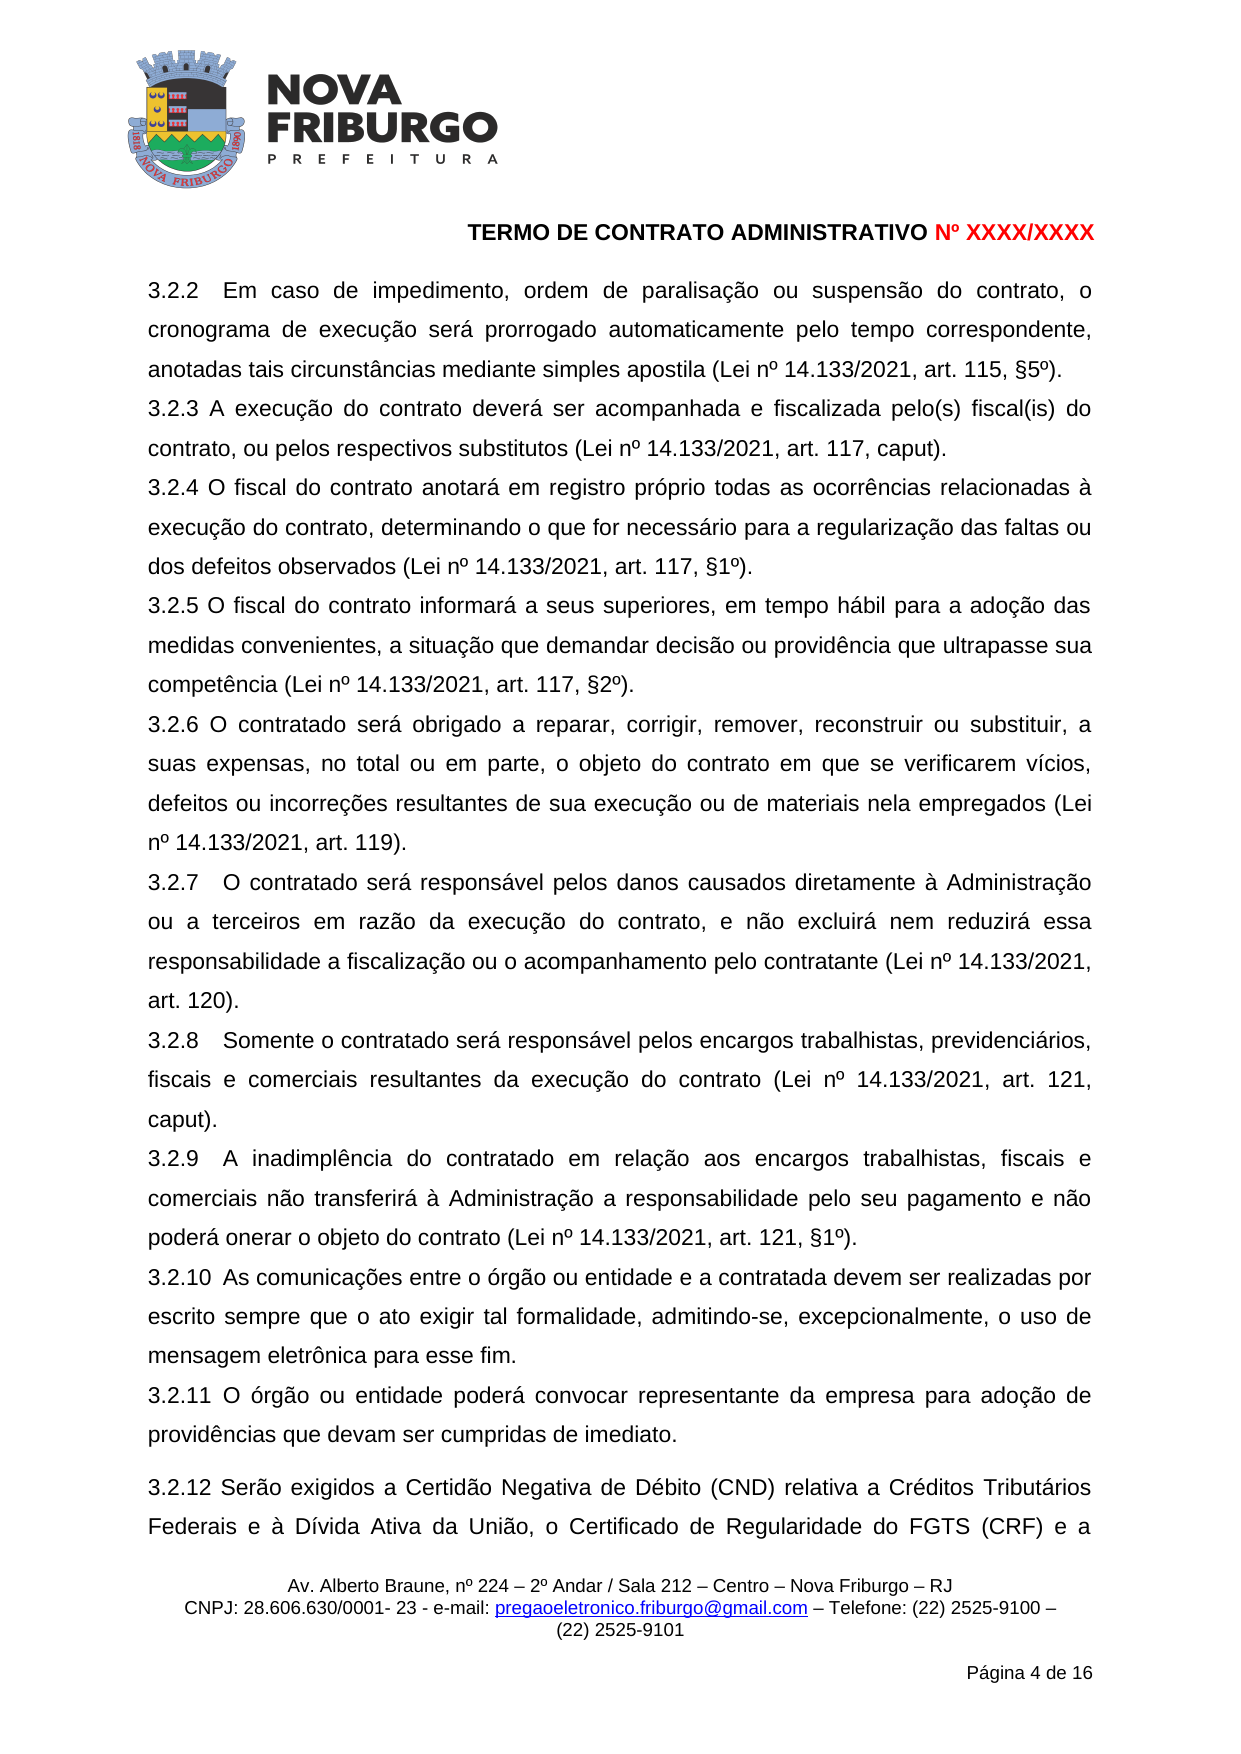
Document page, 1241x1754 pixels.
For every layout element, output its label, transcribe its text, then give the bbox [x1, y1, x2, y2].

text 3.2.4 O fiscal do contrato anotará em registro próprio todas as ocorrências relacionadas à execução do contrato, determinando o que for necessário para a regularização das faltas ou dos defeitos observados (Lei nº 14.133/2021, art. 117, §1º). [148, 474, 1092, 579]
list Somente o contratado será responsável pelos encargos trabalhistas, previdenciários, fiscais e comerciais resultantes da execução do contrato (Lei nº 14.133/2021, art. 121, caput). [148, 1027, 1092, 1132]
list As comunicações entre o órgão ou entidade e a contratada devem ser realizadas por escrito sempre que o ato exigir tal formalidade, admitindo-se, excepcionalmente, o uso de mensagem eletrônica para esse fim. [148, 1263, 1092, 1369]
list O órgão ou entidade poderá convocar representante da empresa para adoção de providências que devam ser cumpridas de imediato. [148, 1382, 1092, 1448]
list Em caso de impedimento, ordem de paralisação ou suspensão do contrato, o cronograma de execução será prorrogado automaticamente pelo tempo correspondente, anotadas tais circunstâncias mediante simples apostila (Lei nº 14.133/2021, art. 115, §5º). [148, 277, 1092, 382]
list A inadimplência do contratado em relação aos encargos trabalhistas, fiscais e comerciais não transferirá à Administração a responsabilidade pelo seu pagamento e não poderá onerar o objeto do contrato (Lei nº 14.133/2021, art. 121, §1º). [148, 1145, 1092, 1250]
text 3.2.3 A execução do contrato deverá ser acompanhada e fiscalizada pelo(s) fiscal(is) do contrato, ou pelos respectivos substitutos (Lei nº 14.133/2021, art. 117, caput). [148, 395, 1092, 461]
picture [114, 44, 511, 190]
list O contratado será responsável pelos danos causados diretamente à Administração ou a terceiros em razão da execução do contrato, e não excluirá nem reduzirá essa responsabilidade a fiscalização ou o acompanhamento pelo contratante (Lei nº 14.133/2021, art. 120). [148, 869, 1092, 1013]
text 3.2.5 O fiscal do contrato informará a seus superiores, em tempo hábil para a adoção das medidas convenientes, a situação que demandar decisão ou providência que ultrapasse sua competência (Lei nº 14.133/2021, art. 117, §2º). [148, 592, 1092, 698]
text 3.2.6 O contratado será obrigado a reparar, corrigir, remover, reconstruir ou substituir, a suas expensas, no total ou em parte, o objeto do contrato em que se verificarem vícios, defeitos ou incorreções resultantes de sua execução ou de materiais nela empregados (Lei nº 14.133/2021, art. 119). [148, 711, 1092, 856]
